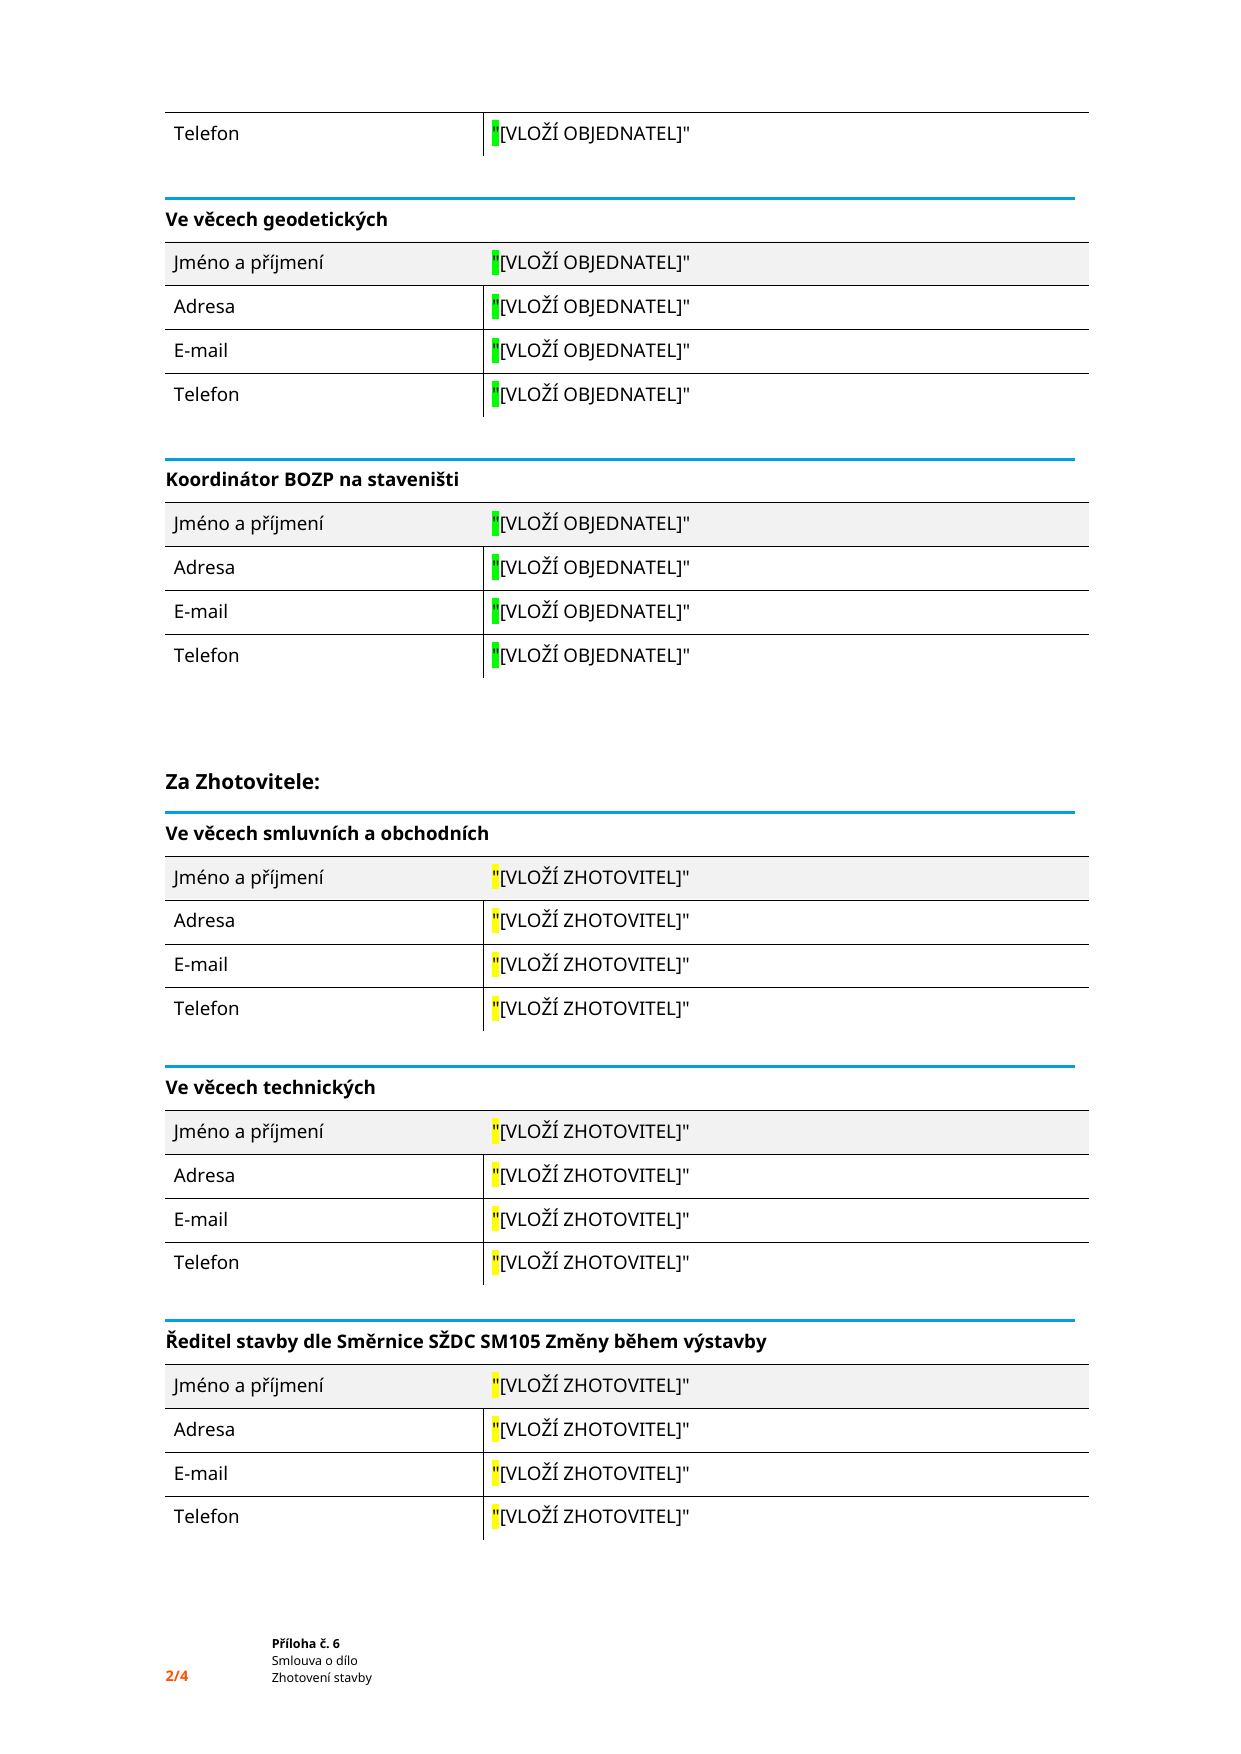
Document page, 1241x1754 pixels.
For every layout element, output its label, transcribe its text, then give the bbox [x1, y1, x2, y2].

table_cell [484, 1497, 1089, 1539]
text Ve věcech technických [165, 1068, 1075, 1100]
table_cell [484, 286, 1089, 329]
table_header Jméno a příjmení [165, 243, 484, 285]
table_cell Adresa [165, 547, 483, 590]
table_cell [484, 591, 1089, 634]
table_cell Adresa [165, 286, 483, 329]
table_header Jméno a příjmení [165, 857, 484, 899]
table_cell [484, 547, 1089, 590]
table_cell [484, 1155, 1089, 1198]
text Ředitel stavby dle Směrnice SŽDC SM105 Změny během výstavby [165, 1322, 1075, 1354]
table_cell Telefon [165, 113, 483, 156]
table_header Jméno a příjmení [165, 503, 484, 546]
table_cell [484, 988, 1089, 1031]
table_cell E-mail [165, 330, 483, 373]
table_cell E-mail [165, 945, 483, 987]
table_cell E-mail [165, 1199, 483, 1241]
table_header [484, 1111, 1089, 1154]
table_cell [484, 1243, 1089, 1285]
table_cell Adresa [165, 901, 483, 943]
table_cell [484, 374, 1089, 417]
table_cell Telefon [165, 635, 483, 678]
text Ve věcech geodetických [165, 200, 1075, 231]
table_cell [484, 330, 1089, 373]
table_header [484, 857, 1089, 899]
table_cell E-mail [165, 591, 483, 634]
table_cell Telefon [165, 1497, 483, 1539]
table_header [484, 503, 1089, 546]
table_header [484, 243, 1089, 285]
table_cell [484, 113, 1089, 156]
table_cell Telefon [165, 1243, 483, 1285]
table_cell [484, 635, 1089, 678]
table_cell Telefon [165, 374, 483, 417]
table_header Jméno a příjmení [165, 1111, 484, 1154]
table_header Jméno a příjmení [165, 1365, 484, 1408]
text Koordinátor BOZP na staveništi [165, 461, 1075, 492]
text Ve věcech smluvních a obchodních [165, 814, 1075, 846]
table_cell E-mail [165, 1453, 483, 1496]
table_cell [484, 901, 1089, 943]
table_cell Telefon [165, 988, 483, 1031]
table_cell [484, 1409, 1089, 1452]
table_cell Adresa [165, 1155, 483, 1198]
text Za Zhotovitele: [165, 767, 1075, 796]
table_cell Adresa [165, 1409, 483, 1452]
table_cell [484, 1199, 1089, 1241]
table_cell [484, 945, 1089, 987]
table_header [484, 1365, 1089, 1408]
table_cell [484, 1453, 1089, 1496]
